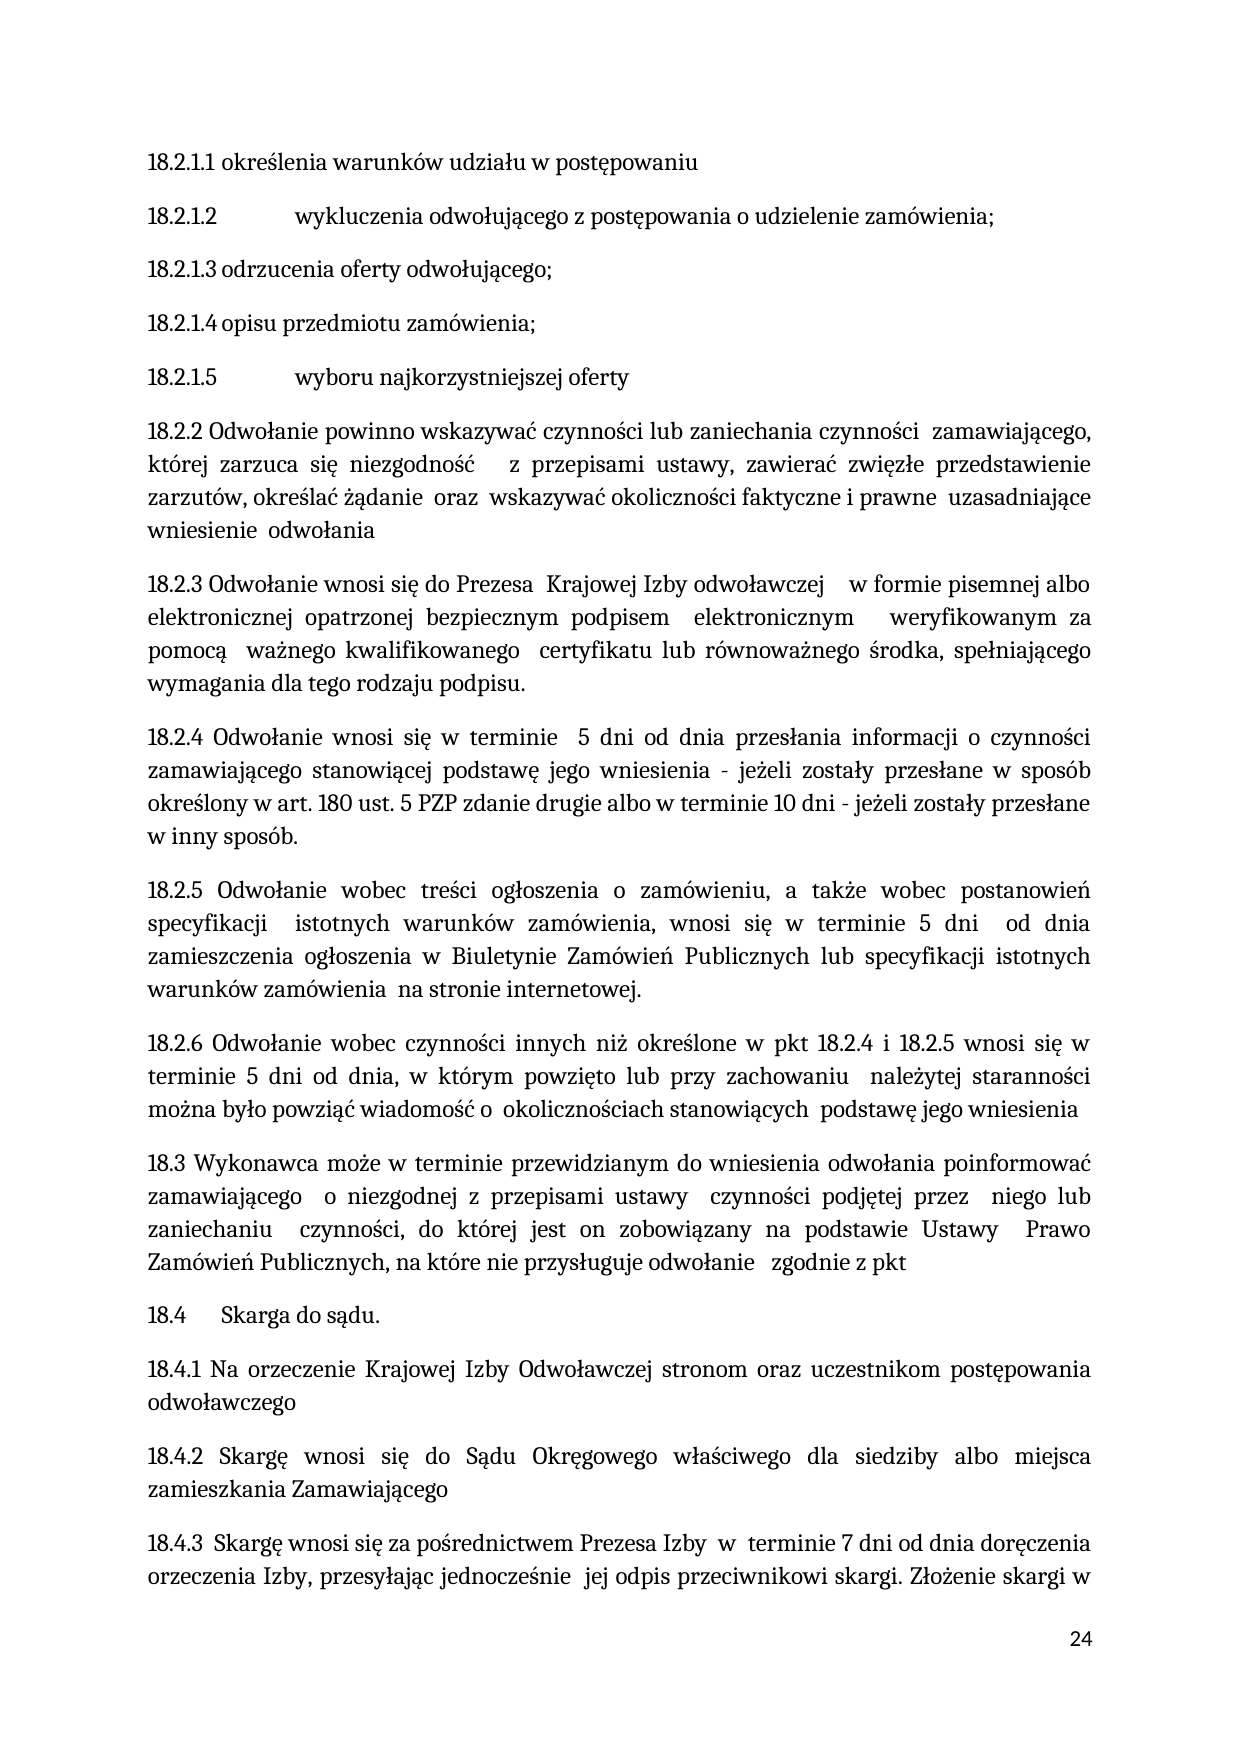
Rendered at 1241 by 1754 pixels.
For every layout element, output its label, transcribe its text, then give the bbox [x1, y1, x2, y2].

text 18.2.4 Odwołanie wnosi się w terminie 5 dni od dnia przesłania informacji o czynności zamawiającego stanowiącej podstawę jego wniesienia - jeżeli zostały przesłane w sposób określony w art. 180 ust. 5 PZP zdanie drugie albo w terminie 10 dni - jeżeli zostały przesłane w inny sposób. [148, 723, 1092, 851]
text 18.4 Skarga do sądu. [148, 1301, 1092, 1330]
text 18.2.1.3 odrzucenia oferty odwołującego; [148, 255, 1092, 284]
text 18.2.1.5 wyboru najkorzystniejszej oferty [148, 363, 1092, 392]
text 18.2.2 Odwołanie powinno wskazywać czynności lub zaniechania czynności zamawiającego, której zarzuca się niezgodność z przepisami ustawy, zawierać zwięzłe przedstawienie zarzutów, określać żądanie oraz wskazywać okoliczności faktyczne i prawne uzasadniające wniesienie odwołania [148, 417, 1092, 545]
text 18.2.6 Odwołanie wobec czynności innych niż określone w pkt 18.2.4 i 18.2.5 wnosi się w terminie 5 dni od dnia, w którym powzięto lub przy zachowaniu należytej staranności można było powziąć wiadomość o okolicznościach stanowiących podstawę jego wniesienia [148, 1029, 1092, 1123]
text 18.2.1.1 określenia warunków udziału w postępowaniu [148, 148, 1092, 176]
text 18.3 Wykonawca może w terminie przewidzianym do wniesienia odwołania poinformować zamawiającego o niezgodnej z przepisami ustawy czynności podjętej przez niego lub zaniechaniu czynności, do której jest on zobowiązany na podstawie Ustawy Prawo Zamówień Publicznych, na które nie przysługuje odwołanie zgodnie z pkt [148, 1148, 1092, 1276]
text 18.2.3 Odwołanie wnosi się do Prezesa Krajowej Izby odwoławczej w formie pisemnej albo elektronicznej opatrzonej bezpiecznym podpisem elektronicznym weryfikowanym za pomocą ważnego kwalifikowanego certyfikatu lub równoważnego środka, spełniającego wymagania dla tego rodzaju podpisu. [74, 570, 1092, 698]
text 18.2.1.2 wykluczenia odwołującego z postępowania o udzielenie zamówienia; [148, 202, 1092, 230]
text 18.2.5 Odwołanie wobec treści ogłoszenia o zamówieniu, a także wobec postanowień specyfikacji istotnych warunków zamówienia, wnosi się w terminie 5 dni od dnia zamieszczenia ogłoszenia w Biuletynie Zamówień Publicznych lub specyfikacji istotnych warunków zamówienia na stronie internetowej. [148, 876, 1092, 1003]
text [148, 1529, 1092, 1591]
text 18.2.1.4 opisu przedmiotu zamówienia; [148, 309, 1092, 338]
text 18.4.2 Skargę wnosi się do Sądu Okręgowego właściwego dla siedziby albo miejsca zamieszkania Zamawiającego [148, 1442, 1092, 1504]
text 18.4.1 Na orzeczenie Krajowej Izby Odwoławczej stronom oraz uczestnikom postępowania odwoławczego [148, 1355, 1092, 1417]
